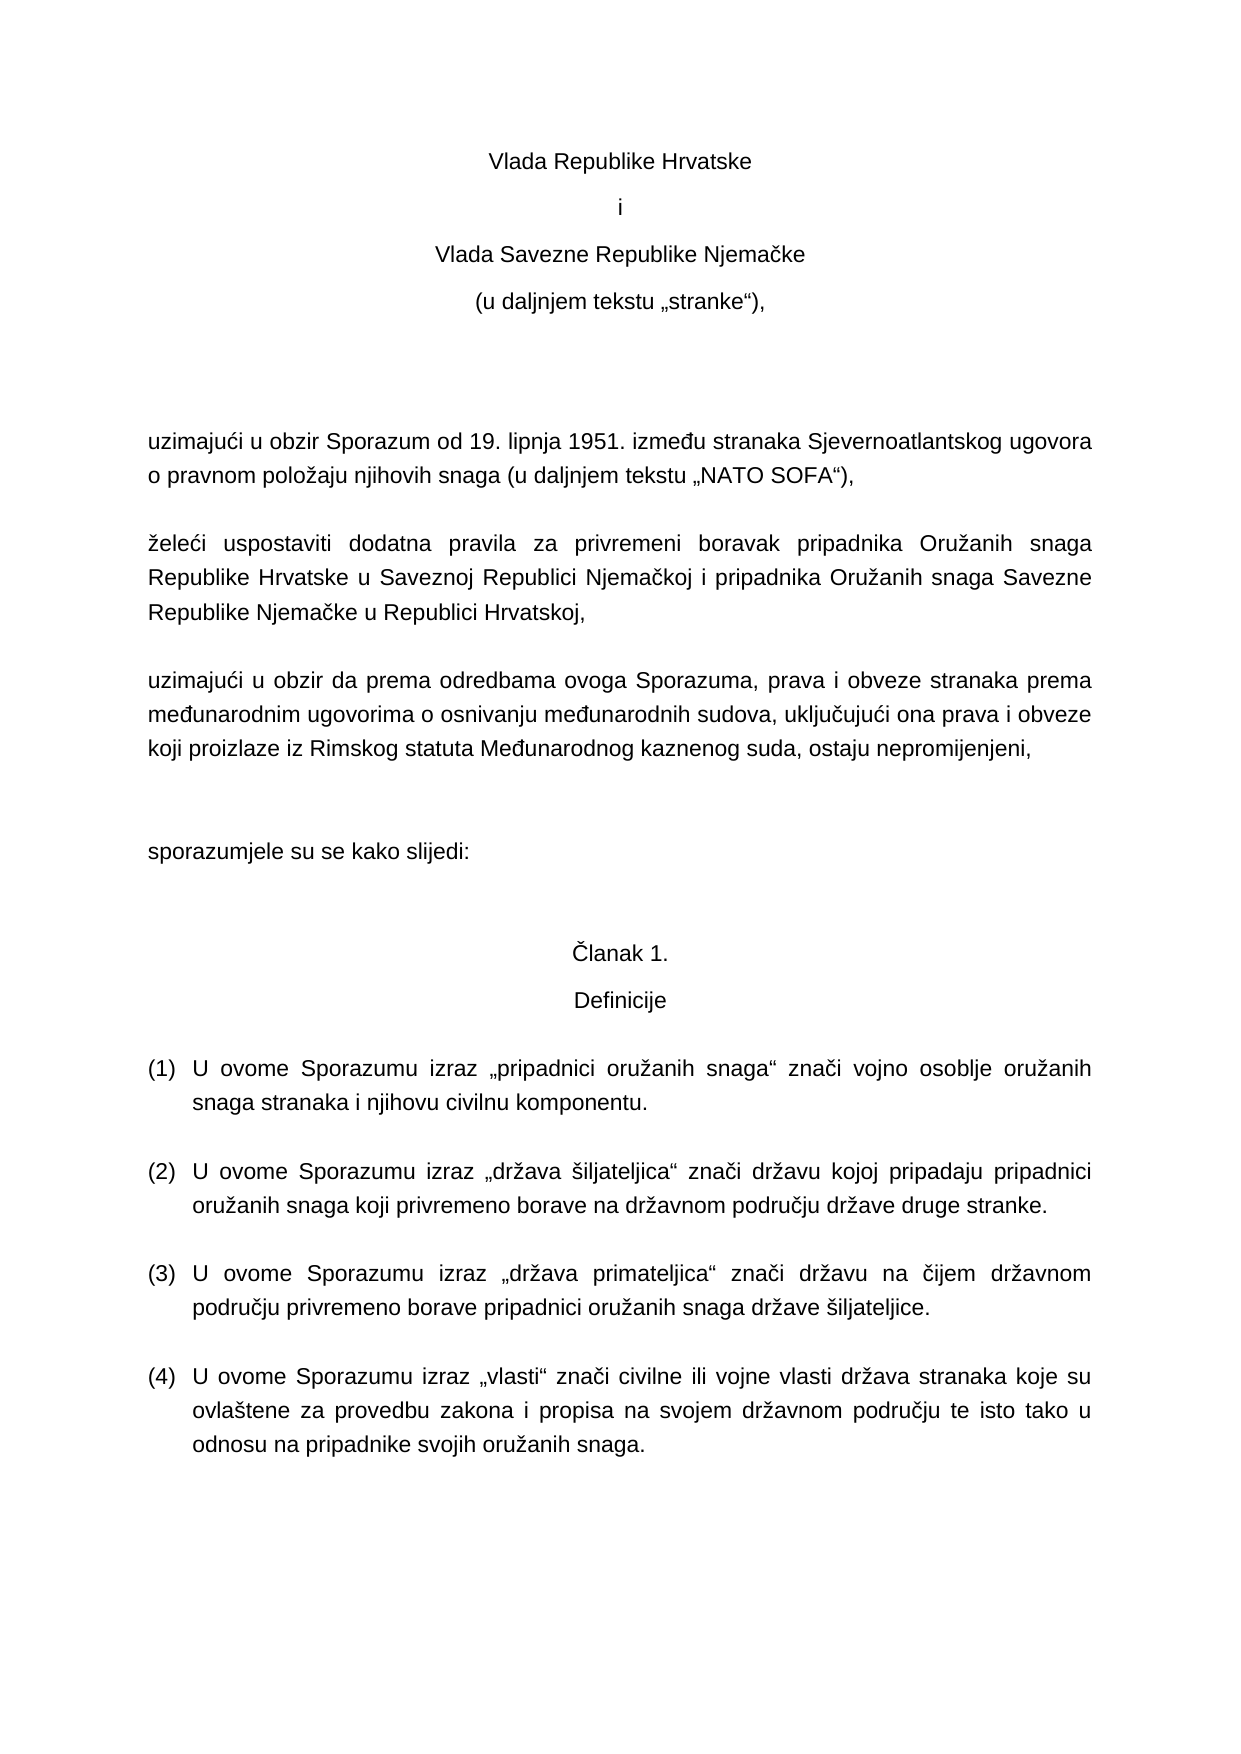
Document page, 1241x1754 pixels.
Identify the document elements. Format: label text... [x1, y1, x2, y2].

text želeći uspostaviti dodatna pravila za privremeni boravak pripadnika Oružanih snaga Republike Hrvatske u Saveznoj Republici Njemačkoj i pripadnika Oružanih snaga Savezne Republike Njemačke u Republici Hrvatskoj, [148, 530, 1093, 625]
list U ovome Sporazumu izraz „pripadnici oružanih snaga“ znači vojno osoblje oružanih snaga stranaka i njihovu civilnu komponentu. [148, 1055, 1093, 1116]
list U ovome Sporazumu izraz „država šiljateljica“ znači državu kojoj pripadaju pripadnici oružanih snaga koji privremeno borave na državnom području države druge stranke. [148, 1158, 1093, 1218]
text Vlada Savezne Republike Njemačke [148, 241, 1093, 267]
text sporazumjele su se kako slijedi: [148, 838, 1093, 864]
list U ovome Sporazumu izraz „država primateljica“ znači državu na čijem državnom području privremeno borave pripadnici oružanih snaga države šiljateljice. [148, 1260, 1093, 1321]
list U ovome Sporazumu izraz „vlasti“ znači civilne ili vojne vlasti država stranaka koje su ovlaštene za provedbu zakona i propisa na svojem državnom području te isto tako u odnosu na pripadnike svojih oružanih snaga. [148, 1363, 1093, 1457]
text uzimajući u obzir da prema odredbama ovoga Sporazuma, prava i obveze stranaka prema međunarodnim ugovorima o osnivanju međunarodnih sudova, uključujući ona prava i obveze koji proizlaze iz Rimskog statuta Međunarodnog kaznenog suda, ostaju nepromijenjeni, [148, 667, 1093, 761]
text (u daljnjem tekstu „stranke“), [148, 288, 1093, 314]
text uzimajući u obzir Sporazum od 19. lipnja 1951. između stranaka Sjevernoatlantskog ugovora o pravnom položaju njihovih snaga (u daljnjem tekstu „NATO SOFA“), [148, 428, 1093, 488]
text Vlada Republike Hrvatske [148, 148, 1093, 174]
text Članak 1. [148, 940, 1093, 966]
text Definicije [148, 987, 1093, 1013]
text i [148, 194, 1093, 221]
